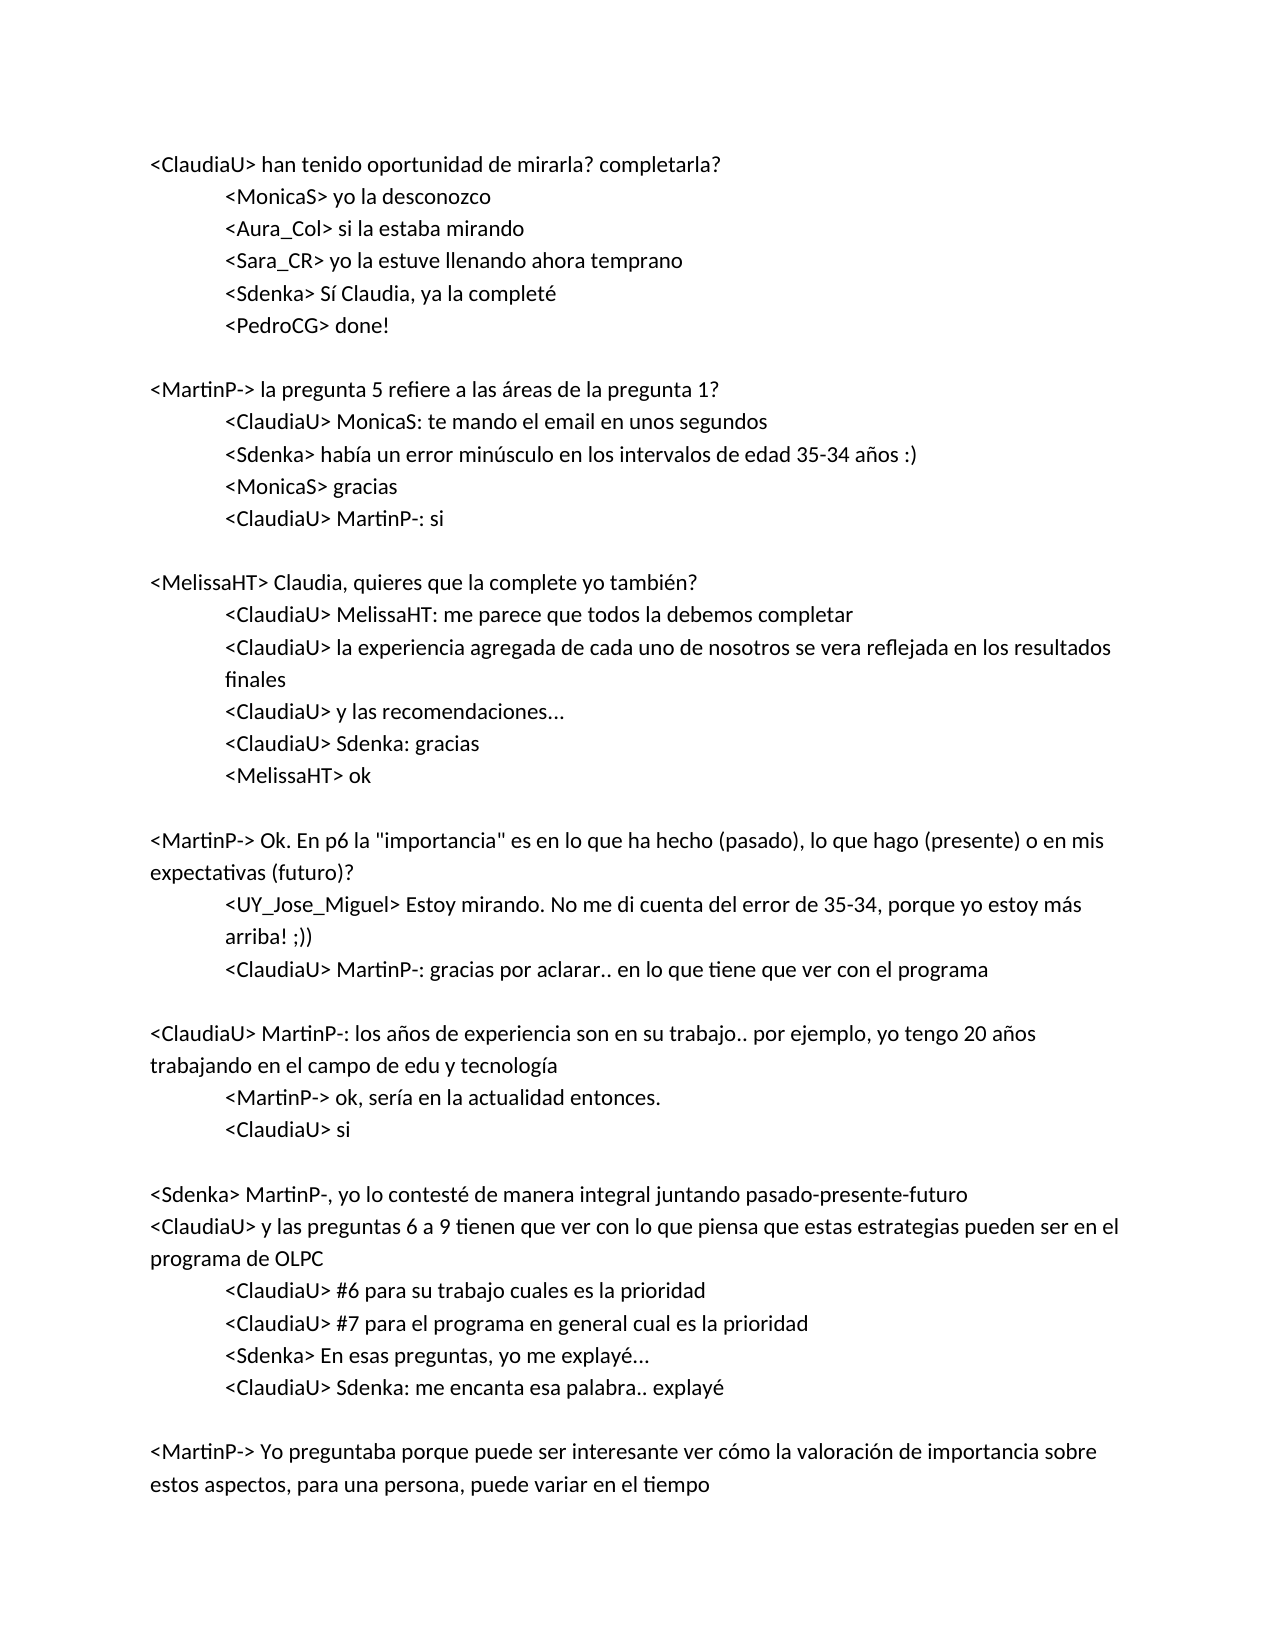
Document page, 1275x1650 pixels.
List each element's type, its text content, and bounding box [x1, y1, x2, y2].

text <ClaudiaU> Sdenka: gracias [225, 729, 1125, 757]
text <ClaudiaU> #6 para su trabajo cuales es la prioridad [225, 1277, 1125, 1304]
text <ClaudiaU> la experiencia agregada de cada uno de nosotros se vera reflejada en los resultados finales [225, 633, 1125, 693]
text <ClaudiaU> y las preguntas 6 a 9 tienen que ver con lo que piensa que estas estrategias pueden ser en el programa de OLPC [150, 1212, 1125, 1272]
text <ClaudiaU> MelissaHT: me parece que todos la debemos completar [150, 601, 1125, 629]
text <ClaudiaU> MonicaS: te mando el email en unos segundos [225, 407, 1125, 436]
text <MartinP-> ok, sería en la actualidad entonces. [225, 1083, 1125, 1111]
text <Sdenka> MartinP-, yo lo contesté de manera integral juntando pasado-presente-futuro [150, 1180, 1125, 1208]
text <Sdenka> Sí Claudia, ya la completé [225, 279, 1125, 307]
text <Sdenka> había un error minúsculo en los intervalos de edad 35-34 años :) [225, 440, 1125, 468]
text <ClaudiaU> MartinP-: los años de experiencia son en su trabajo.. por ejemplo, yo tengo 20 años trabajando en el campo de edu y tecnología [150, 1019, 1125, 1079]
text <MelissaHT> ok [150, 762, 1125, 789]
text <ClaudiaU> y las recomendaciones... [225, 697, 1125, 725]
text <MelissaHT> Claudia, quieres que la complete yo también? [150, 568, 1125, 596]
text <ClaudiaU> si [225, 1116, 1125, 1144]
text <Sdenka> En esas preguntas, yo me explayé... [150, 1341, 1125, 1369]
text <Aura_Col> si la estaba mirando [225, 214, 1125, 242]
text <MartinP-> Yo preguntaba porque puede ser interesante ver cómo la valoración de importancia sobre estos aspectos, para una persona, puede variar en el tiempo [150, 1437, 1125, 1498]
text <MartinP-> la pregunta 5 refiere a las áreas de la pregunta 1? [150, 375, 1125, 403]
text <ClaudiaU> Sdenka: me encanta esa palabra.. explayé [150, 1373, 1125, 1401]
text <ClaudiaU> MartinP-: gracias por aclarar.. en lo que tiene que ver con el programa [225, 955, 1125, 983]
text <ClaudiaU> han tenido oportunidad de mirarla? completarla? [150, 150, 1125, 178]
text <ClaudiaU> #7 para el programa en general cual es la prioridad [225, 1309, 1125, 1337]
text <UY_Jose_Miguel> Estoy mirando. No me di cuenta del error de 35-34, porque yo estoy más arriba! ;)) [225, 890, 1125, 951]
text <MonicaS> gracias [225, 472, 1125, 500]
text <Sara_CR> yo la estuve llenando ahora temprano [225, 247, 1125, 274]
text <ClaudiaU> MartinP-: si [225, 504, 1125, 532]
text <MonicaS> yo la desconozco [225, 182, 1125, 210]
text <MartinP-> Ok. En p6 la "importancia" es en lo que ha hecho (pasado), lo que hago (presente) o en mis expectativas (futuro)? [150, 826, 1125, 886]
text <PedroCG> done! [225, 311, 1125, 339]
